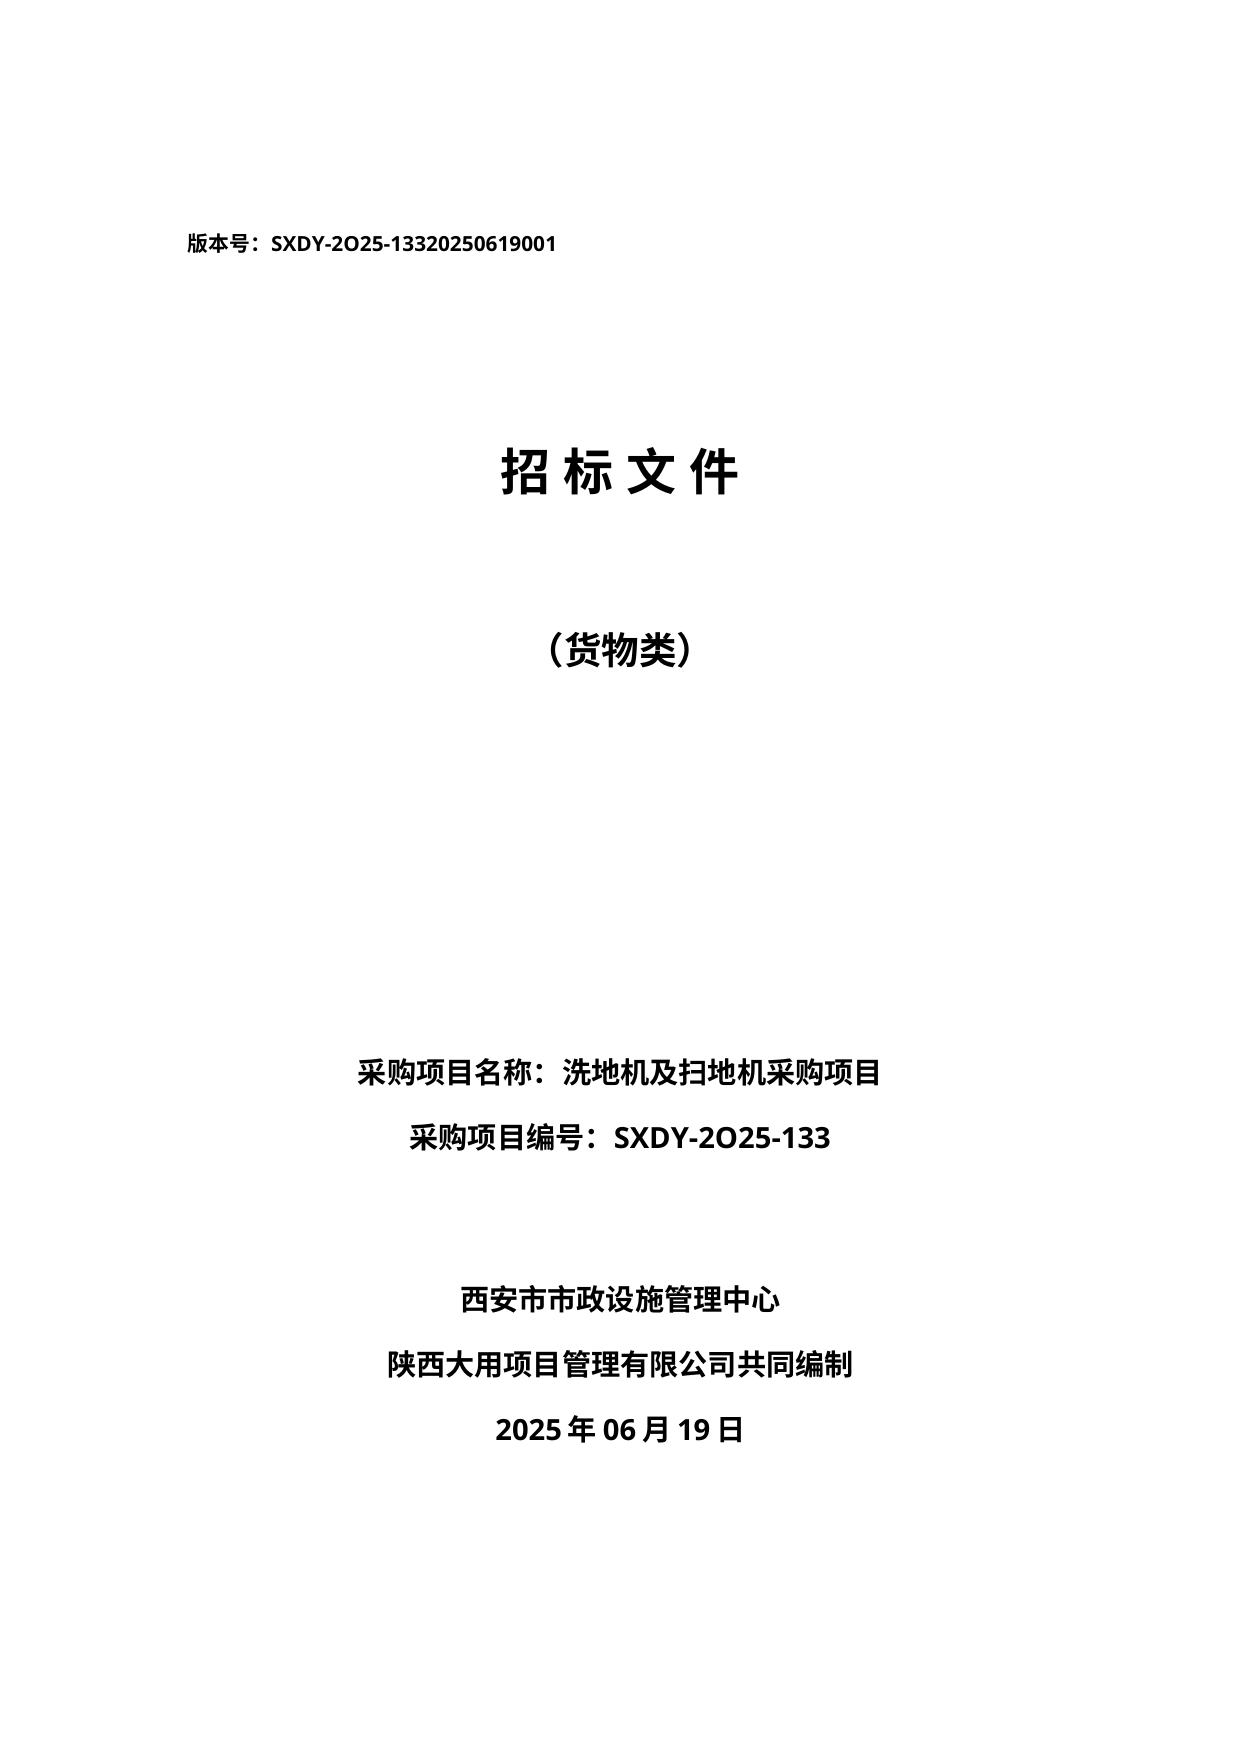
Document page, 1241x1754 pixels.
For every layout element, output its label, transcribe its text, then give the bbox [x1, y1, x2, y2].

text 2025年06月19日 [187, 1397, 1053, 1462]
text 招 标 文 件 [187, 422, 1053, 617]
text 采购项目编号：SXDY-2O25-133 [187, 1104, 1053, 1267]
text 陕西大用项目管理有限公司共同编制 [187, 1332, 1053, 1397]
text 采购项目名称：洗地机及扫地机采购项目 [187, 1039, 1053, 1104]
text 版本号：SXDY-2O25-13320250619001 [187, 227, 1053, 422]
text （货物类） [187, 617, 1053, 1039]
text 西安市市政设施管理中心 [187, 1267, 1053, 1332]
